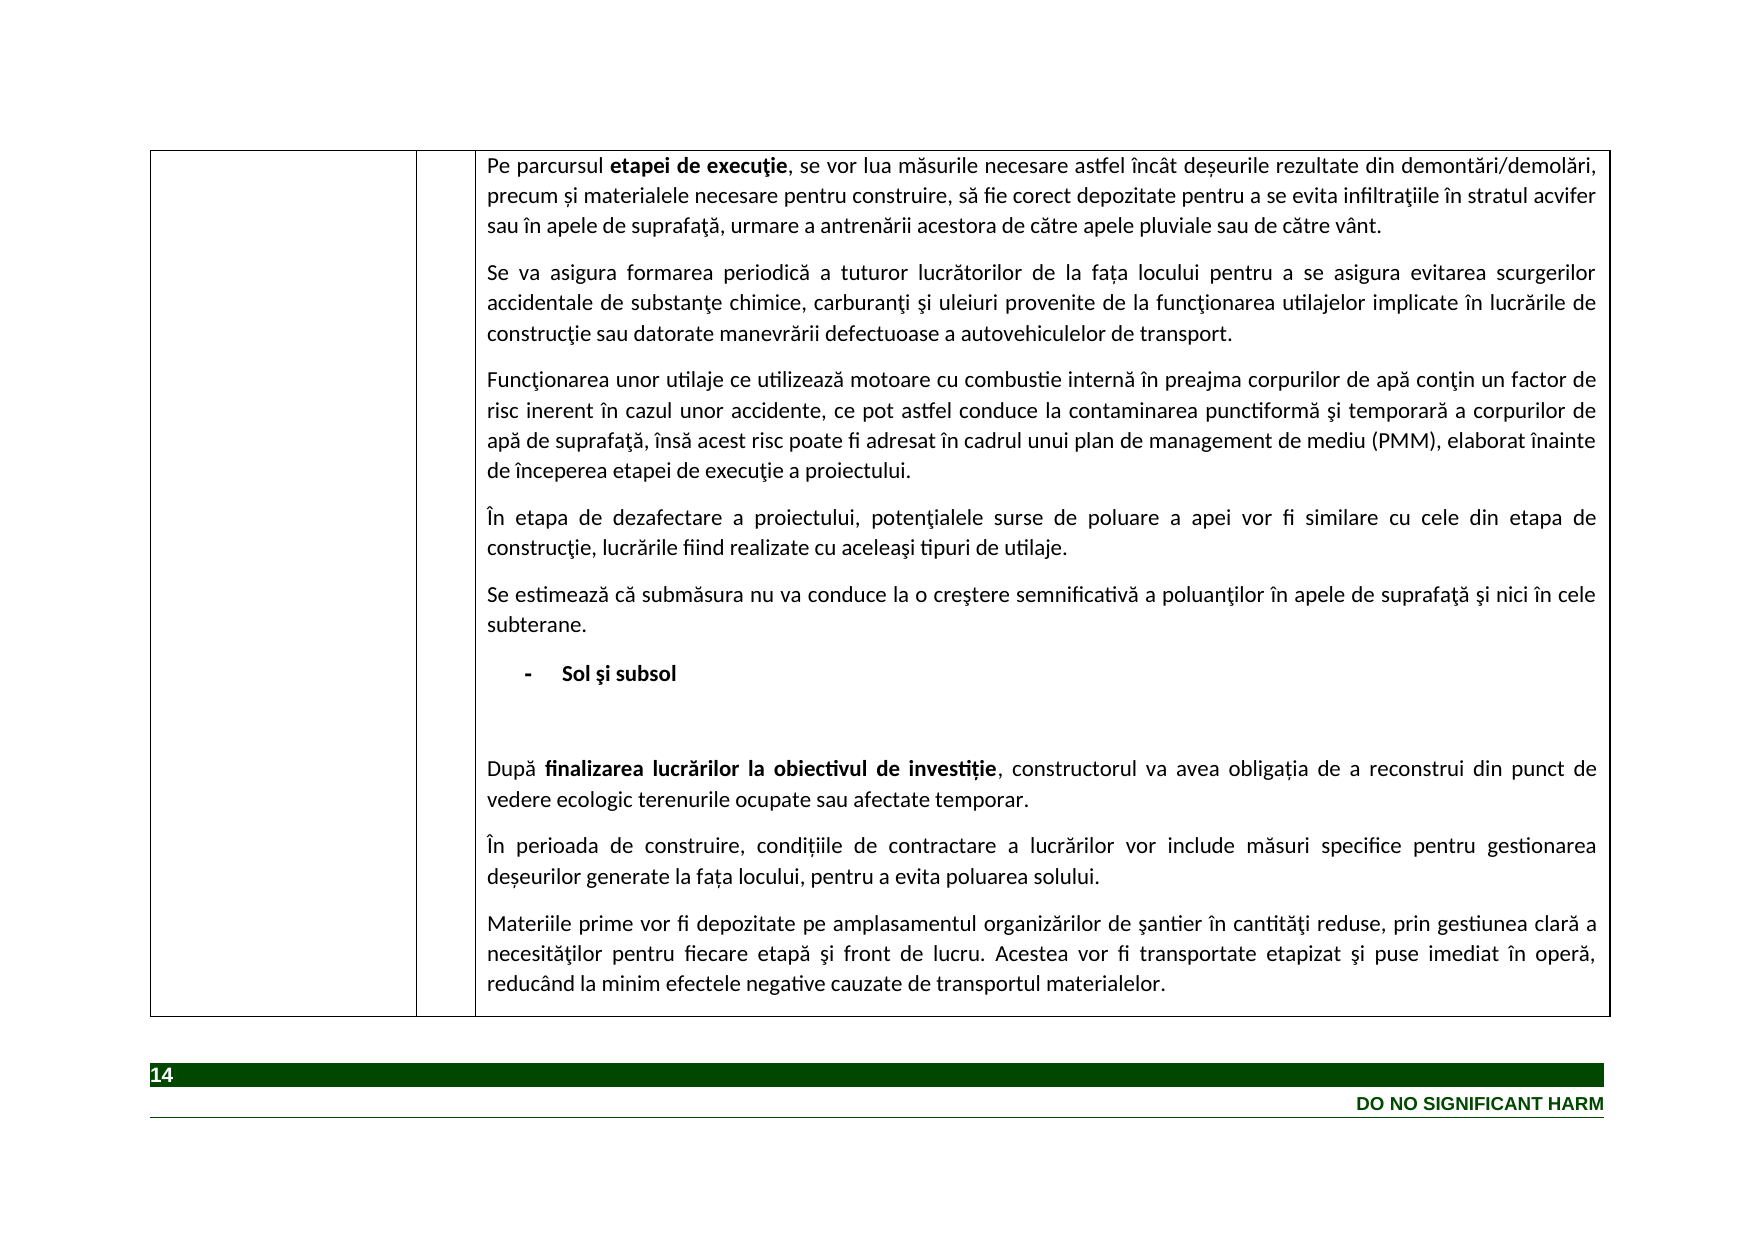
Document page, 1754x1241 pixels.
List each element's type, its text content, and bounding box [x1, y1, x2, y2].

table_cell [151, 151, 416, 1016]
table_cell X [417, 151, 475, 1016]
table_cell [476, 151, 1609, 1016]
